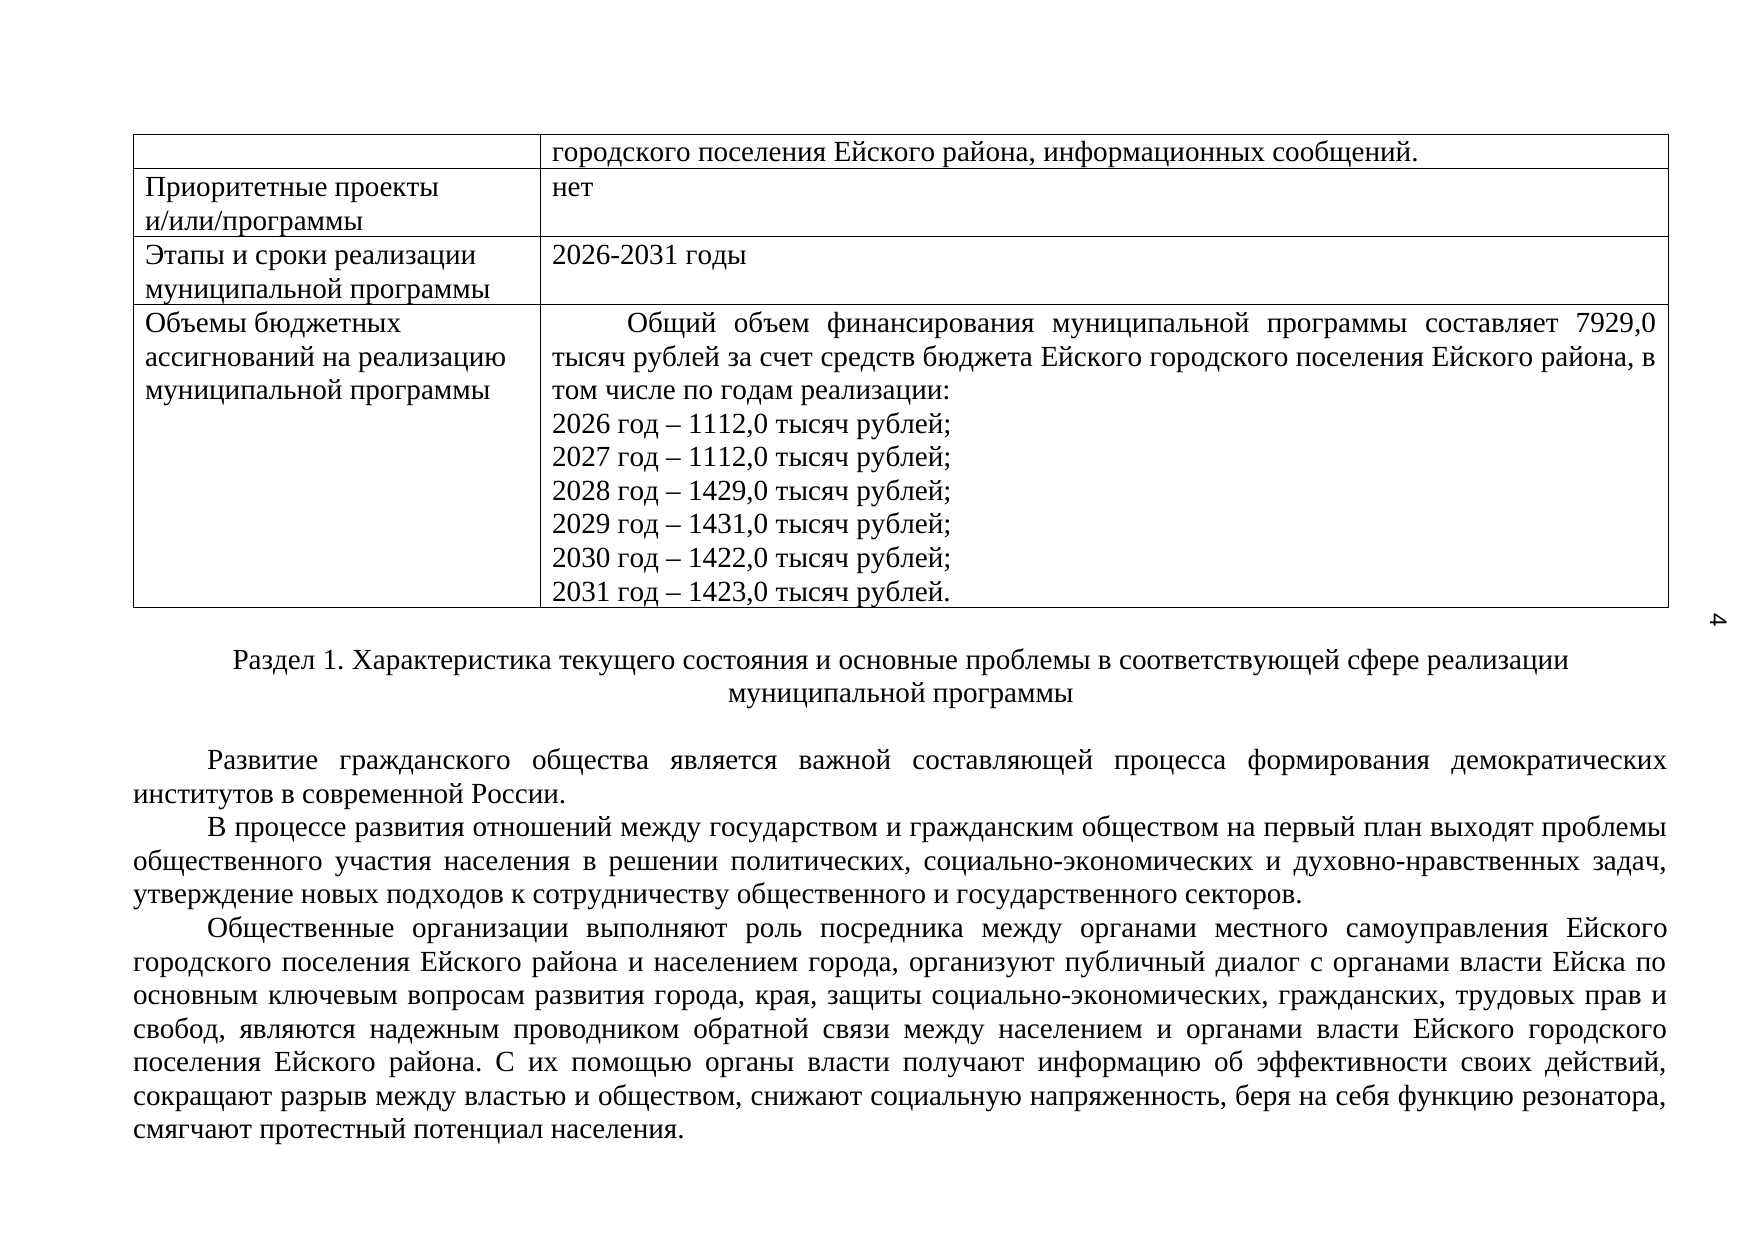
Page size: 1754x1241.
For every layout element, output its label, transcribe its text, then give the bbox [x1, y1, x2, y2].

table_cell нет [541, 169, 1668, 236]
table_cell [134, 135, 540, 168]
table_cell 2026-2031 годы [541, 237, 1668, 304]
table_cell Общий объем финансирования муниципальной программы составляет 7929,0 тысяч рублей за счет средств бюджета Ейского городского поселения Ейского района, в том числе по годам реализации: 2026 год – 1112,0 тысяч рублей; 2027 год – 1112,0 тысяч рублей; 2028 год – 1429,0 тысяч рублей; 2029 год – 1431,0 тысяч рублей; 2030 год – 1422,0 тысяч рублей; 2031 год – 1423,0 тысяч рублей. [541, 305, 1668, 607]
text Развитие гражданского общества является важной составляющей процесса формирования демократических институтов в современной России. [133, 742, 1668, 809]
table_cell Объемы бюджетных ассигнований на реализацию муниципальной программы [134, 305, 540, 607]
table_cell Приоритетные проекты и/или/программы [134, 169, 540, 236]
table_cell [541, 135, 1668, 168]
table_cell Этапы и сроки реализации муниципальной программы [134, 237, 540, 304]
text В процессе развития отношений между государством и гражданским обществом на первый план выходят проблемы общественного участия населения в решении политических, социально-экономических и духовно-нравственных задач, утверждение новых подходов к сотрудничеству общественного и государственного секторов. [133, 809, 1668, 910]
text Раздел 1. Характеристика текущего состояния и основные проблемы в соответствующей сфере реализации муниципальной программы [133, 642, 1668, 709]
text Общественные организации выполняют роль посредника между органами местного самоуправления Ейского городского поселения Ейского района и населением города, организуют публичный диалог с органами власти Ейска по основным ключевым вопросам развития города, края, защиты социально-экономических, гражданских, трудовых прав и свобод, являются надежным проводником обратной связи между населением и органами власти Ейского городского поселения Ейского района. С их помощью органы власти получают информацию об эффективности своих действий, сокращают разрыв между властью и обществом, снижают социальную напряженность, беря на себя функцию резонатора, смягчают протестный потенциал населения. [133, 910, 1668, 1145]
